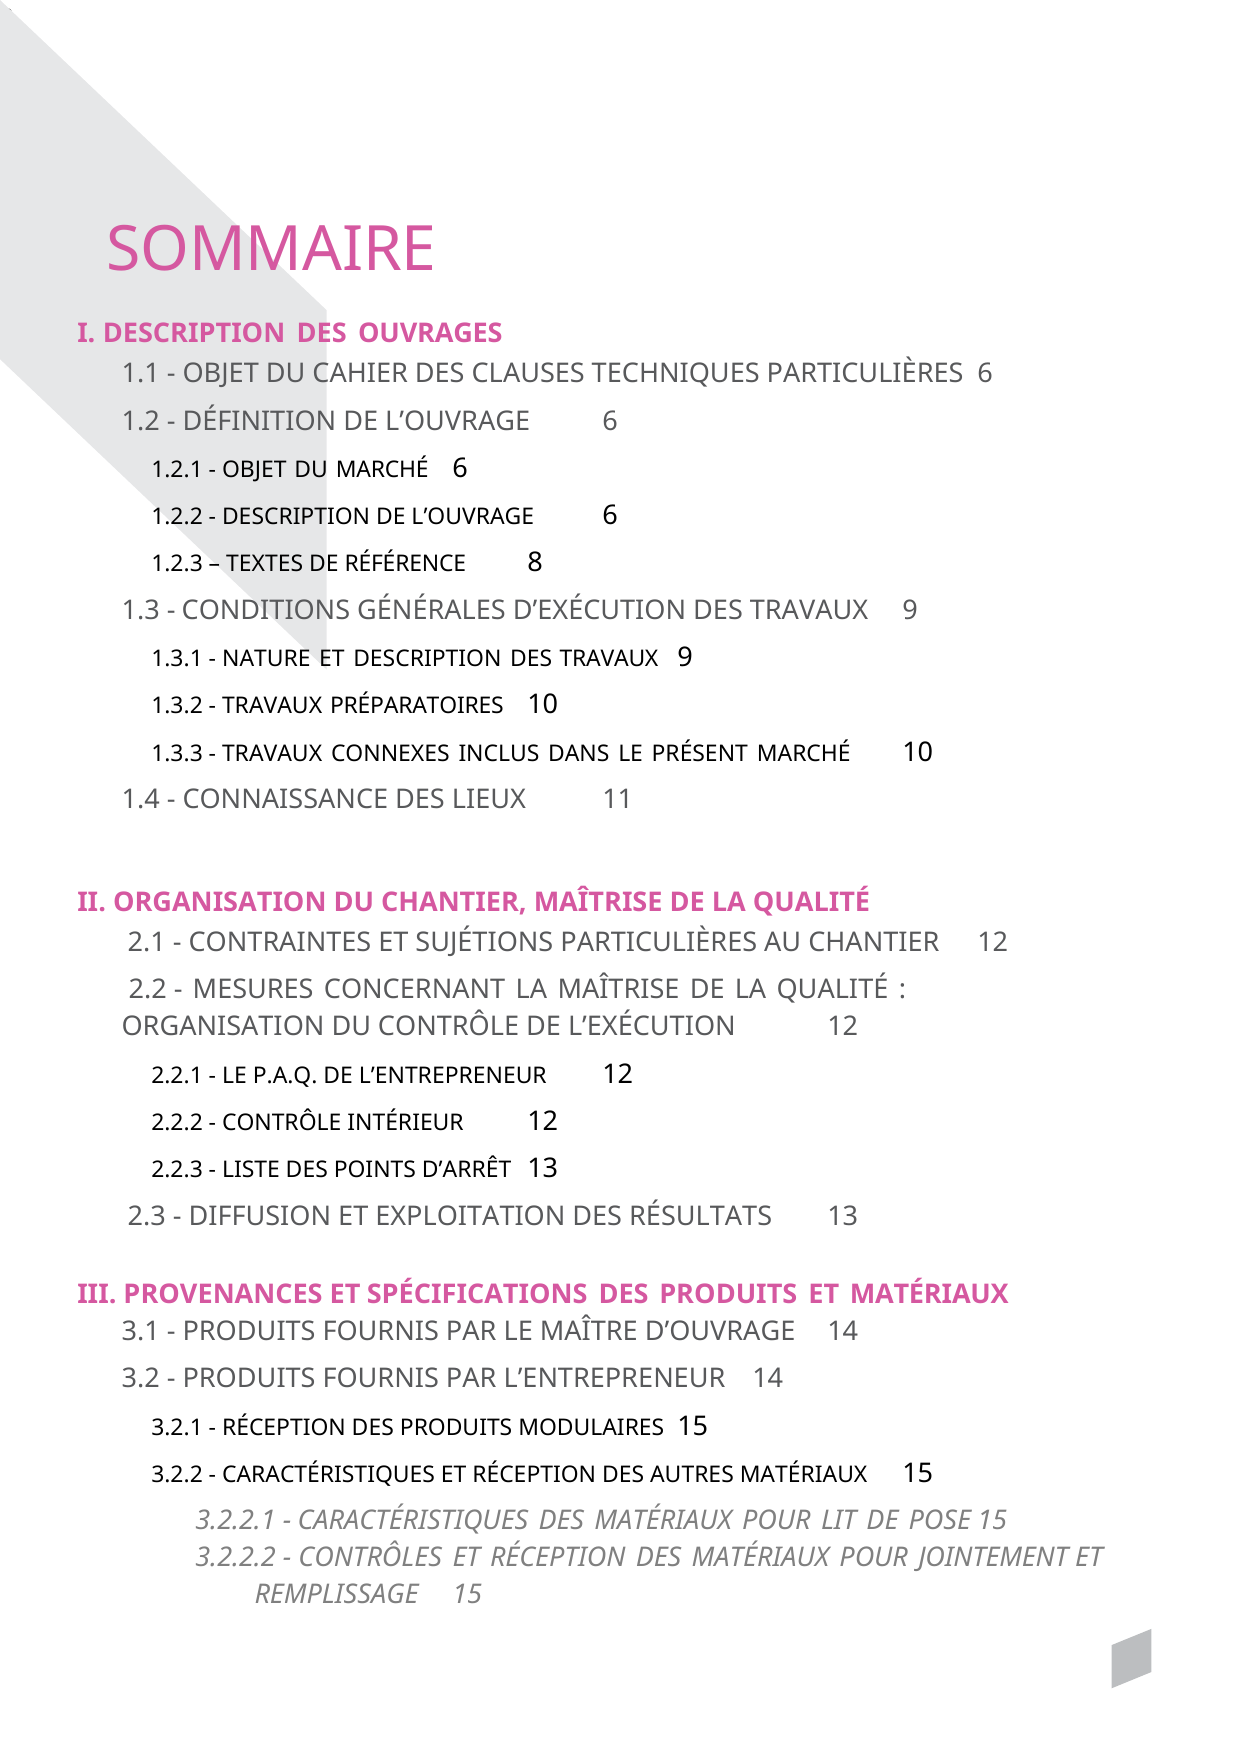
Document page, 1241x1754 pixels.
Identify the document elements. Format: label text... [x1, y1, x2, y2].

text 3.2.2.1 - CARACTÉRISTIQUES DES MATÉRIAUX POUR LIT DE POSE 15 [195, 1501, 1151, 1537]
text 2.2 - MESURES CONCERNANT LA MAÎTRISE DE LA QUALITÉ : [121, 970, 1151, 1007]
text ORGANISATION DU CONTRÔLE DE L’EXÉCUTION 12 [121, 1007, 1151, 1044]
text 3.1 - PRODUITS FOURNIS PAR LE MAÎTRE D’OUVRAGE 14 [121, 1311, 1151, 1348]
text 3.2 - PRODUITS FOURNIS PAR L’ENTREPRENEUR 14 [121, 1359, 1151, 1396]
text 3.2.2 - CARACTÉRISTIQUES ET RÉCEPTION DES AUTRES MATÉRIAUX 15 [151, 1453, 1151, 1490]
text 2.1 - CONTRAINTES ET SUJÉTIONS PARTICULIÈRES AU CHANTIER 12 [121, 923, 1151, 959]
text 2.2.2 - CONTRÔLE INTÉRIEUR 12 [151, 1101, 1151, 1138]
title SOMMAIRE [107, 204, 1151, 289]
text 3.2.1 - RÉCEPTION DES PRODUITS MODULAIRES 15 [151, 1406, 1151, 1443]
text 2.3 - DIFFUSION ET EXPLOITATION DES RÉSULTATS 13 [121, 1196, 1151, 1233]
text 2.2.3 - LISTE DES POINTS D’ARRÊT 13 [151, 1149, 1151, 1186]
text 2.2.1 - LE P.A.Q. DE L’ENTREPRENEUR 12 [151, 1054, 1151, 1091]
text 3.2.2.2 - CONTRÔLES ET RÉCEPTION DES MATÉRIAUX POUR JOINTEMENT ET REMPLISSAGE 15 [195, 1537, 1151, 1611]
text III. PROVENANCES ET SPÉCIFICATIONS DES PRODUITS ET MATÉRIAUX [77, 1274, 1151, 1311]
